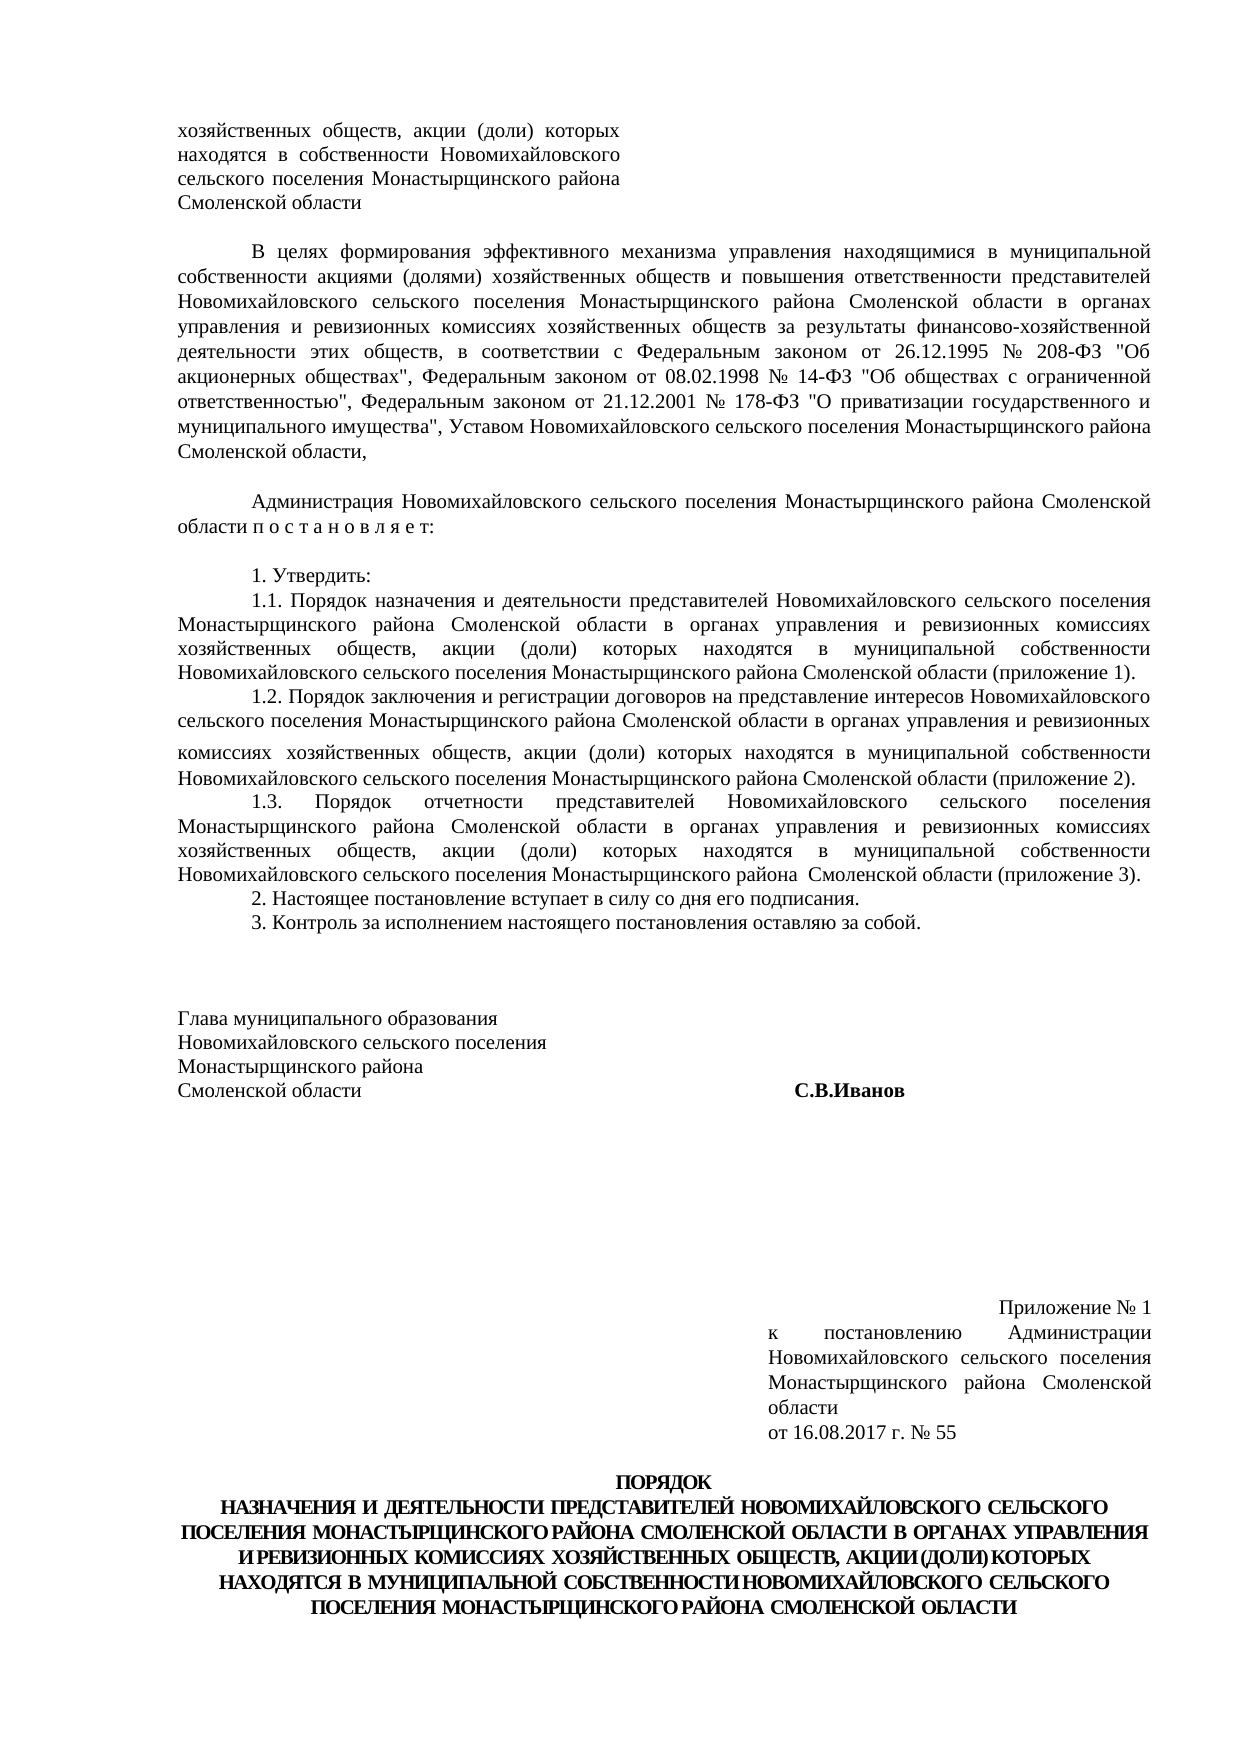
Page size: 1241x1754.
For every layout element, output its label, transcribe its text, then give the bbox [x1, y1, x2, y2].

text 1.2. Порядок заключения и регистрации договоров на представление интересов Новомихайловского сельского поселения Монастырщинского района Смоленской области в органах управления и ревизионных комиссиях хозяйственных обществ, акции (доли) которых находятся в муниципальной собственности Новомихайловского сельского поселения Монастырщинского района Смоленской области (приложение 2). [177, 684, 1152, 789]
text 1.1. Порядок назначения и деятельности представителей Новомихайловского сельского поселения Монастырщинского района Смоленской области в органах управления и ревизионных комиссиях хозяйственных обществ, акции (доли) которых находятся в муниципальной собственности Новомихайловского сельского поселения Монастырщинского района Смоленской области (приложение 1). [177, 587, 1152, 684]
text Глава муниципального образования [177, 1006, 1152, 1030]
text 2. Настоящее постановление вступает в силу со дня его подписания. [177, 886, 1152, 910]
text к постановлению Администрации Новомихайловского сельского поселения Монастырщинского района Смоленской области [768, 1319, 1152, 1419]
text В целях формирования эффективного механизма управления находящимися в муниципальной собственности акциями (долями) хозяйственных обществ и повышения ответственности представителей Новомихайловского сельского поселения Монастырщинского района Смоленской области в органах управления и ревизионных комиссиях хозяйственных обществ за результаты финансово-хозяйственной деятельности этих обществ, в соответствии с Федеральным законом от 26.12.1995 № 208-ФЗ "Об акционерных обществах", Федеральным законом от 08.02.1998 № 14-ФЗ "Об обществах с ограниченной ответственностью", Федеральным законом от 21.12.2001 № 178-ФЗ "О приватизации государственного и муниципального имущества", Уставом Новомихайловского сельского поселения Монастырщинского района Смоленской области, [177, 238, 1152, 463]
text Приложение № 1 [768, 1294, 1152, 1319]
text 3. Контроль за исполнением настоящего постановления оставляю за собой. [177, 910, 1152, 934]
text НАЗНАЧЕНИЯ И ДЕЯТЕЛЬНОСТИ ПРЕДСТАВИТЕЛЕЙ НОВОМИХАЙЛОВСКОГО СЕЛЬСКОГО ПОСЕЛЕНИЯ МОНАСТЫРЩИНСКОГО РАЙОНА СМОЛЕНСКОЙ ОБЛАСТИ В ОРГАНАХ УПРАВЛЕНИЯ И РЕВИЗИОННЫХ КОМИССИЯХ ХОЗЯЙСТВЕННЫХ ОБЩЕСТВ, АКЦИИ (ДОЛИ) КОТОРЫХ НАХОДЯТСЯ В МУНИЦИПАЛЬНОЙ СОБСТВЕННОСТИ НОВОМИХАЙЛОВСКОГО СЕЛЬСКОГО ПОСЕЛЕНИЯ МОНАСТЫРЩИНСКОГО РАЙОНА СМОЛЕНСКОЙ ОБЛАСТИ [177, 1494, 1152, 1619]
text 1.3. Порядок отчетности представителей Новомихайловского сельского поселения Монастырщинского района Смоленской области в органах управления и ревизионных комиссиях хозяйственных обществ, акции (доли) которых находятся в муниципальной собственности Новомихайловского сельского поселения Монастырщинского района Смоленской области (приложение 3). [177, 789, 1152, 886]
text 1. Утвердить: [177, 563, 1152, 587]
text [177, 118, 620, 214]
text от 16.08.2017 г. № 55 [768, 1419, 1152, 1444]
text Администрация Новомихайловского сельского поселения Монастырщинского района Смоленской области п о с т а н о в л я е т: [177, 488, 1152, 538]
text Новомихайловского сельского поселения [177, 1030, 1152, 1054]
text ПОРЯДОК [177, 1469, 1152, 1494]
text Монастырщинского района [177, 1054, 1152, 1078]
text Смоленской области С.В.Иванов [177, 1078, 1152, 1102]
